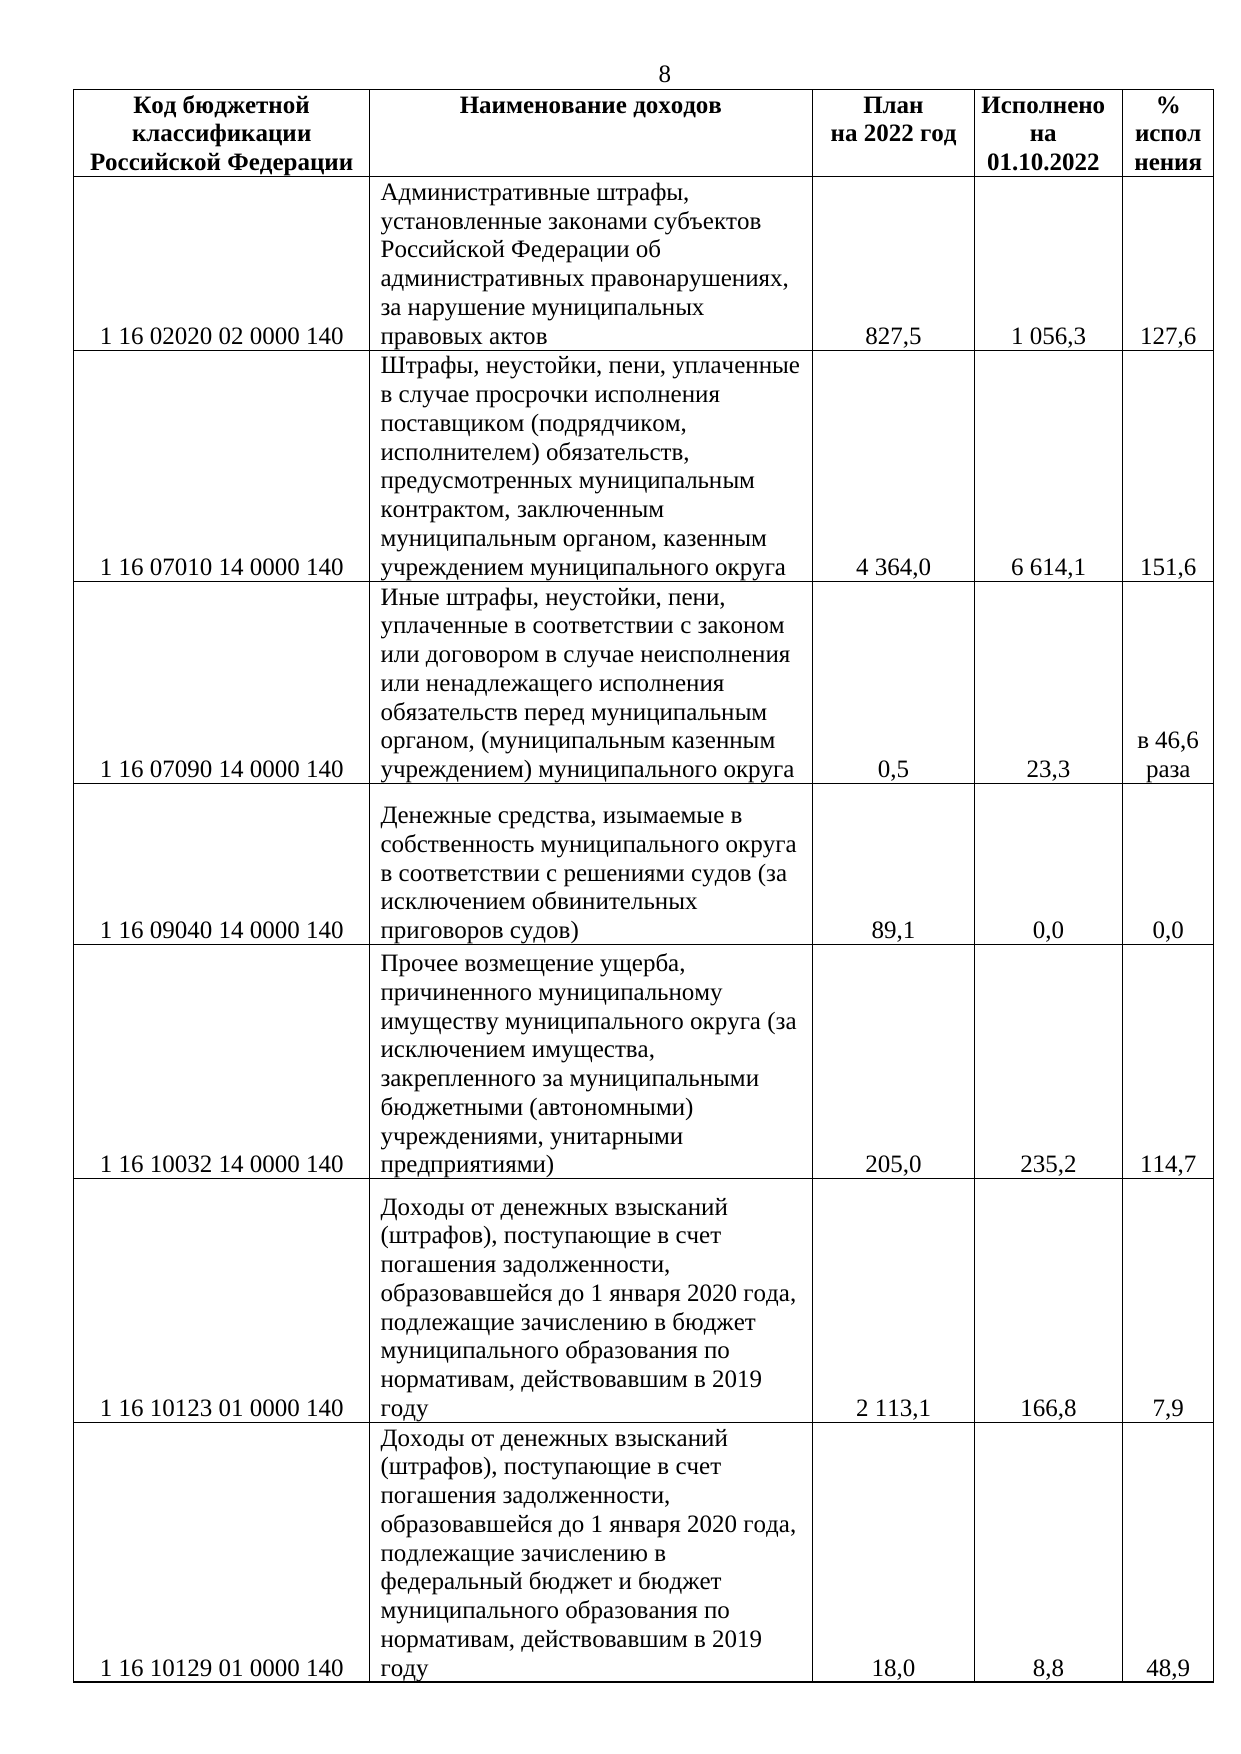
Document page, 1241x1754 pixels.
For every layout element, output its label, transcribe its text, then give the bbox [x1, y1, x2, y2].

table_cell Прочее возмещение ущерба, причиненного муниципальному имуществу муниципального округа (за исключением имущества, закрепленного за муниципальными бюджетными (автономными) учреждениями, унитарными предприятиями) [370, 945, 812, 1178]
table_cell 114,7 [1123, 945, 1213, 1178]
table_cell 1 16 09040 14 0000 140 [74, 784, 369, 944]
table_header % исполнения [1123, 90, 1213, 176]
table_header Наименование доходов [370, 90, 812, 176]
table_cell 23,3 [975, 582, 1122, 783]
table_cell 235,2 [975, 945, 1122, 1178]
table_cell 0,5 [813, 582, 974, 783]
table_cell 48,9 [1123, 1423, 1213, 1681]
table_cell 89,1 [813, 784, 974, 944]
table_cell 1 16 07010 14 0000 140 [74, 351, 369, 581]
table_cell 151,6 [1123, 351, 1213, 581]
table_cell Денежные средства, изымаемые в собственность муниципального округа в соответствии с решениями судов (за исключением обвинительных приговоров судов) [370, 784, 812, 944]
table_cell Штрафы, неустойки, пени, уплаченные в случае просрочки исполнения поставщиком (подрядчиком, исполнителем) обязательств, предусмотренных муниципальным контрактом, заключенным муниципальным органом, казенным учреждением муниципального округа [370, 351, 812, 581]
table_cell 1 056,3 [975, 177, 1122, 349]
table_cell 827,5 [813, 177, 974, 349]
table_cell 166,8 [975, 1179, 1122, 1422]
table_cell 4 364,0 [813, 351, 974, 581]
table_cell 127,6 [1123, 177, 1213, 349]
table_cell 1 16 10032 14 0000 140 [74, 945, 369, 1178]
table_header Исполнено на 01.10.2022 [975, 90, 1122, 176]
table_cell 8,8 [975, 1423, 1122, 1681]
table_cell Доходы от денежных взысканий (штрафов), поступающие в счет погашения задолженности, образовавшейся до 1 января 2020 года, подлежащие зачислению в федеральный бюджет и бюджет муниципального образования по нормативам, действовавшим в 2019 году [370, 1423, 812, 1681]
table_cell 2 113,1 [813, 1179, 974, 1422]
table_cell 1 16 10123 01 0000 140 [74, 1179, 369, 1422]
table_cell Доходы от денежных взысканий (штрафов), поступающие в счет погашения задолженности, образовавшейся до 1 января 2020 года, подлежащие зачислению в бюджет муниципального образования по нормативам, действовавшим в 2019 году [370, 1179, 812, 1422]
table_cell 6 614,1 [975, 351, 1122, 581]
table_cell 1 16 07090 14 0000 140 [74, 582, 369, 783]
table_cell 0,0 [975, 784, 1122, 944]
table_cell 18,0 [813, 1423, 974, 1681]
table_cell в 46,6 раза [1123, 582, 1213, 783]
table_cell 1 16 02020 02 0000 140 [74, 177, 369, 349]
table_cell 1 16 10129 01 0000 140 [74, 1423, 369, 1681]
table_cell Иные штрафы, неустойки, пени, уплаченные в соответствии с законом или договором в случае неисполнения или ненадлежащего исполнения обязательств перед муниципальным органом, (муниципальным казенным учреждением) муниципального округа [370, 582, 812, 783]
table_cell 205,0 [813, 945, 974, 1178]
table_cell 7,9 [1123, 1179, 1213, 1422]
table_header Код бюджетной классификации Российской Федерации [74, 90, 369, 176]
table_cell 0,0 [1123, 784, 1213, 944]
table_header План на 2022 год [813, 90, 974, 176]
table_cell Административные штрафы, установленные законами субъектов Российской Федерации об административных правонарушениях, за нарушение муниципальных правовых актов [370, 177, 812, 349]
